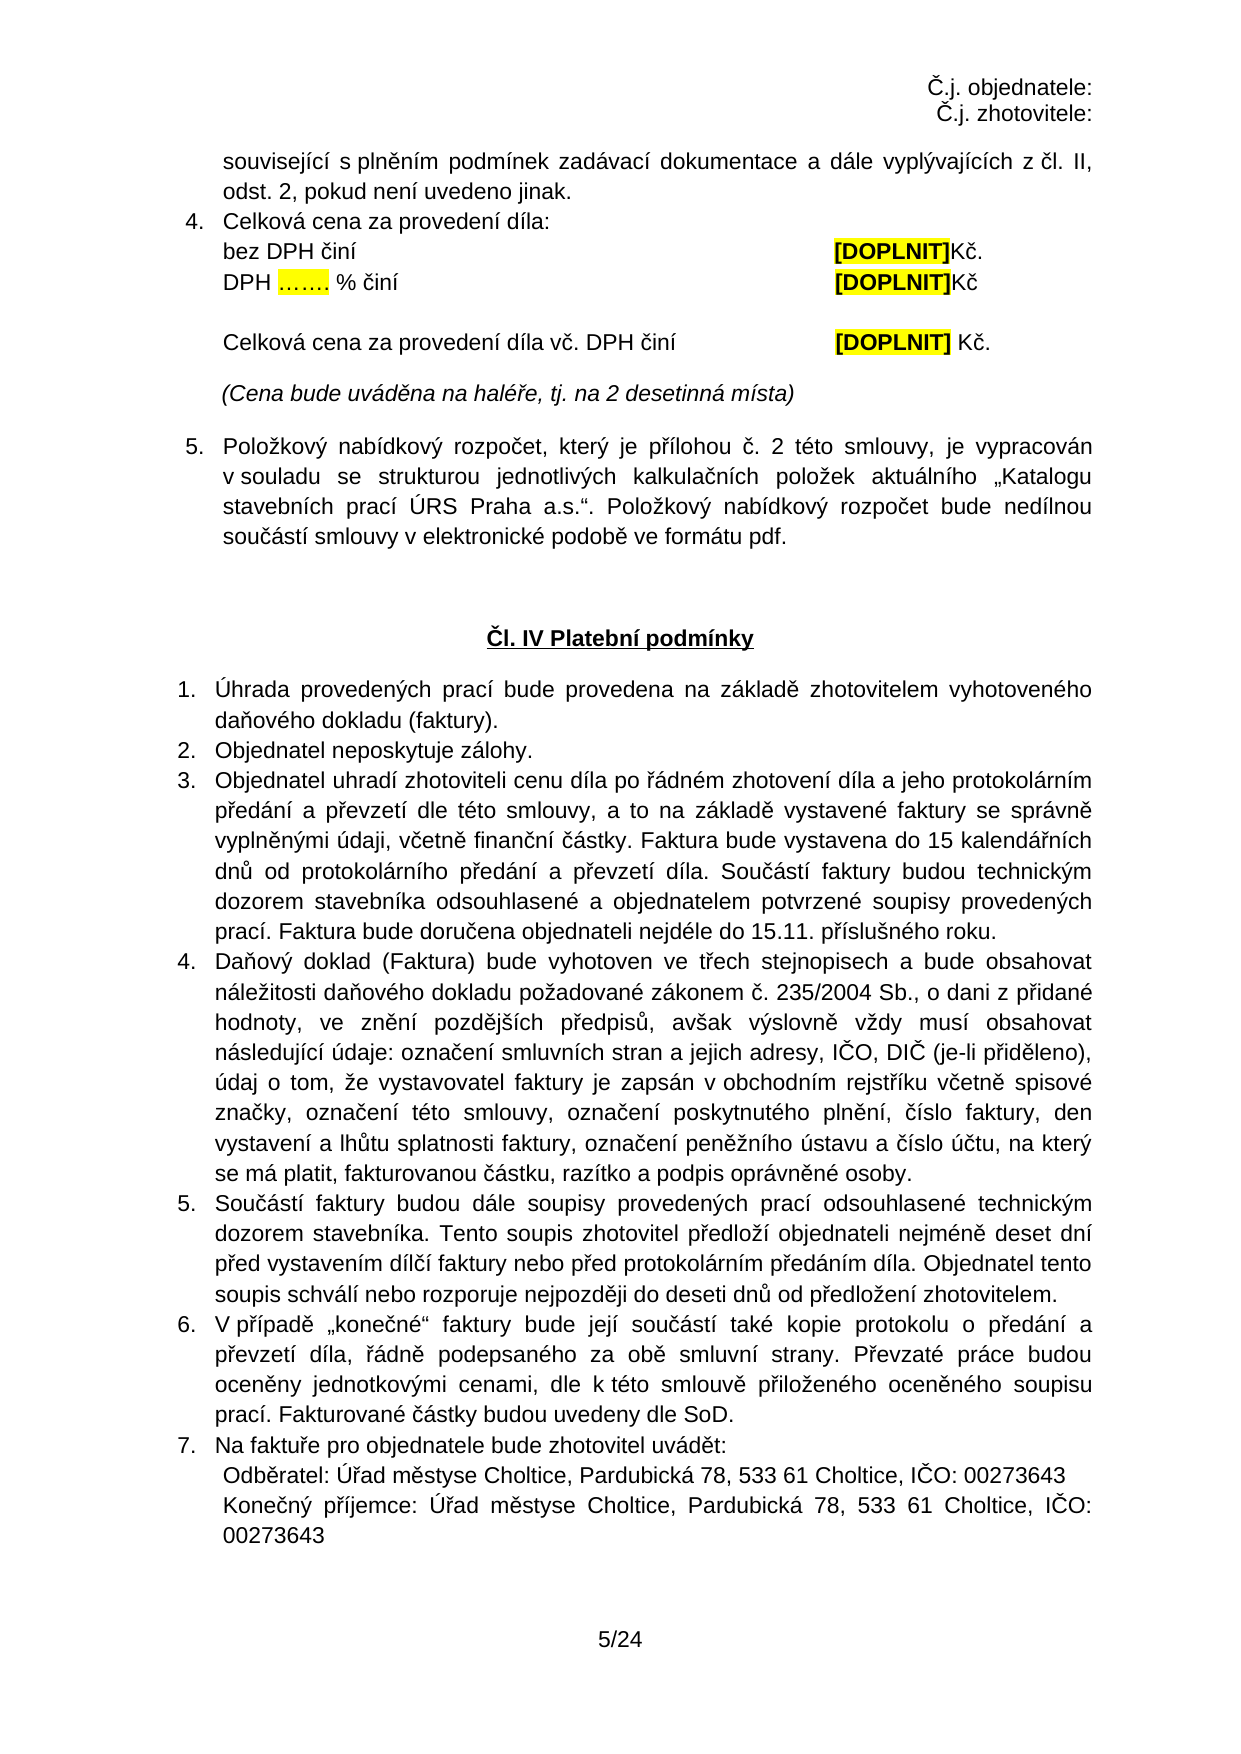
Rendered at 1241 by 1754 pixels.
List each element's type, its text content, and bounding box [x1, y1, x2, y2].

text (Cena bude uváděna na haléře, tj. na 2 desetinná místa) [148, 380, 1093, 406]
list bez DPH činí [DOPLNIT]Kč. [223, 238, 834, 264]
list Objednatel uhradí zhotoviteli cenu díla po řádném zhotovení díla a jeho protokolárním předání a převzetí dle této smlouvy, a to na základě vystavené faktury se správně vyplněnými údaji, včetně finanční částky. Faktura bude vystavena do 15 kalendářních dnů od protokolárního předání a převzetí díla. Součástí faktury budou technickým dozorem stavebníka odsouhlasené a objednatelem potvrzené soupisy provedených prací. Faktura bude doručena objednateli nejdéle do 15.11. příslušného roku. [177, 767, 1093, 944]
list V případě „konečné“ faktury bude její součástí také kopie protokolu o předání a převzetí díla, řádně podepsaného za obě smluvní strany. Převzaté práce budou oceněny jednotkovými cenami, dle k této smlouvě přiloženého oceněného soupisu prací. Fakturované částky budou uvedeny dle SoD. [177, 1311, 1093, 1428]
list Celková cena za provedení díla vč. DPH činí [DOPLNIT] Kč. [951, 329, 1093, 355]
list Konečný příjemce: Úřad městyse Choltice, Pardubická 78, 533 61 Choltice, IČO: 00273643 [223, 1492, 1093, 1548]
list bez DPH činí [DOPLNIT]Kč. [950, 238, 1093, 264]
list Odběratel: Úřad městyse Choltice, Pardubická 78, 533 61 Choltice, IČO: 00273643 [223, 1462, 1093, 1488]
list DPH ……. % činí [DOPLNIT]Kč [223, 268, 1093, 325]
list Položkový nabídkový rozpočet, který je přílohou č. 2 této smlouvy, je vypracován v souladu se strukturou jednotlivých kalkulačních položek aktuálního „Katalogu stavebních prací ÚRS Praha a.s.“. Položkový nabídkový rozpočet bude nedílnou součástí smlouvy v elektronické podobě ve formátu pdf. [185, 433, 1093, 549]
list Součástí faktury budou dále soupisy provedených prací odsouhlasené technickým dozorem stavebníka. Tento soupis zhotovitel předloží objednateli nejméně deset dní před vystavením dílčí faktury nebo před protokolárním předáním díla. Objednatel tento soupis schválí nebo rozporuje nejpozději do deseti dnů od předložení zhotovitelem. [177, 1190, 1093, 1307]
text Čl. IV Platební podmínky [148, 625, 1093, 652]
list Objednatel neposkytuje zálohy. [177, 737, 1093, 763]
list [185, 148, 1093, 204]
list Na faktuře pro objednatele bude zhotovitel uvádět: [177, 1432, 1093, 1458]
list Celková cena za provedení díla: [185, 208, 1093, 234]
list Daňový doklad (Faktura) bude vyhotoven ve třech stejnopisech a bude obsahovat náležitosti daňového dokladu požadované zákonem č. 235/2004 Sb., o dani z přidané hodnoty, ve znění pozdějších předpisů, avšak výslovně vždy musí obsahovat následující údaje: označení smluvních stran a jejich adresy, IČO, DIČ (je-li přiděleno), údaj o tom, že vystavovatel faktury je zapsán v obchodním rejstříku včetně spisové značky, označení této smlouvy, označení poskytnutého plnění, číslo faktury, den vystavení a lhůtu splatnosti faktury, označení peněžního ústavu a číslo účtu, na který se má platit, fakturovanou částku, razítko a podpis oprávněné osoby. [177, 948, 1093, 1186]
list Celková cena za provedení díla vč. DPH činí [DOPLNIT] Kč. [223, 329, 835, 355]
list Úhrada provedených prací bude provedena na základě zhotovitelem vyhotoveného daňového dokladu (faktury). [177, 676, 1093, 733]
